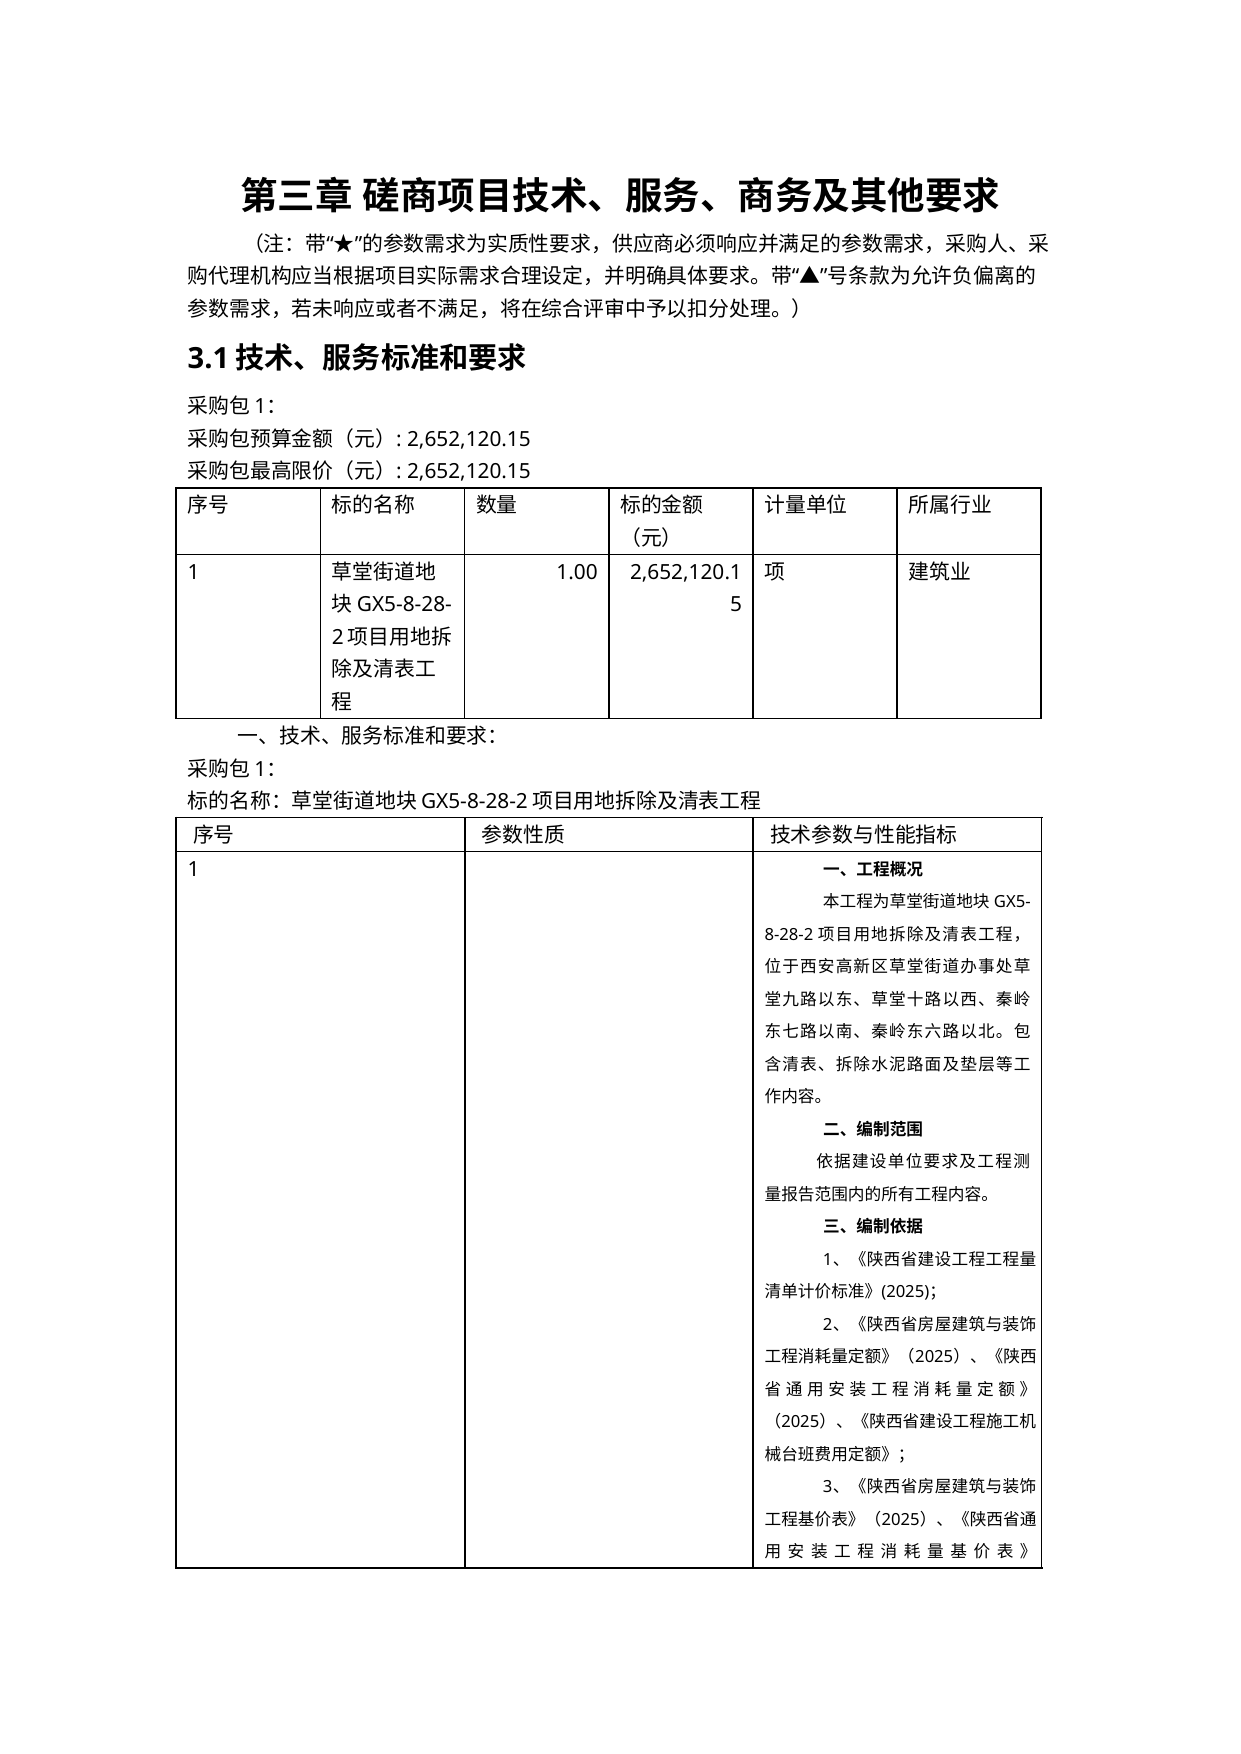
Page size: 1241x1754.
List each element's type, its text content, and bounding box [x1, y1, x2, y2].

text 标的名称：草堂街道地块GX5-8-28-2项目用地拆除及清表工程 [187, 784, 1053, 817]
table_cell 1 [177, 555, 320, 718]
table_cell 建筑业 [898, 555, 1040, 718]
text 采购包预算金额（元）: 2,652,120.15 [187, 422, 1053, 454]
table_header 序号 [177, 818, 464, 851]
table_header 所属行业 [898, 489, 1040, 553]
table_cell 2,652,120.15 [610, 555, 752, 718]
text （注：带“★”的参数需求为实质性要求，供应商必须响应并满足的参数需求，采购人、采购代理机构应当根据项目实际需求合理设定，并明确具体要求。带“▲”号条款为允许负偏离的参数需求，若未响应或者不满足，将在综合评审中予以扣分处理。） [187, 227, 1053, 324]
table_cell 1 [177, 852, 464, 1567]
table_cell 项 [754, 555, 896, 718]
table_cell 1.00 [465, 555, 608, 718]
table_header 参数性质 [466, 818, 752, 851]
text 一、技术、服务标准和要求： [187, 719, 1053, 752]
table_header 标的金额 （元） [610, 489, 752, 553]
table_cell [754, 852, 1041, 1567]
table_header 计量单位 [754, 489, 896, 553]
table_header 技术参数与性能指标 [754, 818, 1041, 851]
text 采购包最高限价（元）: 2,652,120.15 [187, 454, 1053, 487]
text 采购包1： [187, 389, 1053, 422]
text 第三章 磋商项目技术、服务、商务及其他要求 [187, 162, 1053, 227]
table_cell 草堂街道地块GX5-8-28-2项目用地拆除及清表工程 [321, 555, 464, 718]
text 采购包1： [187, 752, 1053, 784]
table_header 标的名称 [321, 489, 464, 553]
table_header 数量 [465, 489, 608, 553]
text 3.1技术、服务标准和要求 [187, 324, 1053, 389]
table_cell [466, 852, 752, 1567]
table_header 序号 [177, 489, 320, 553]
